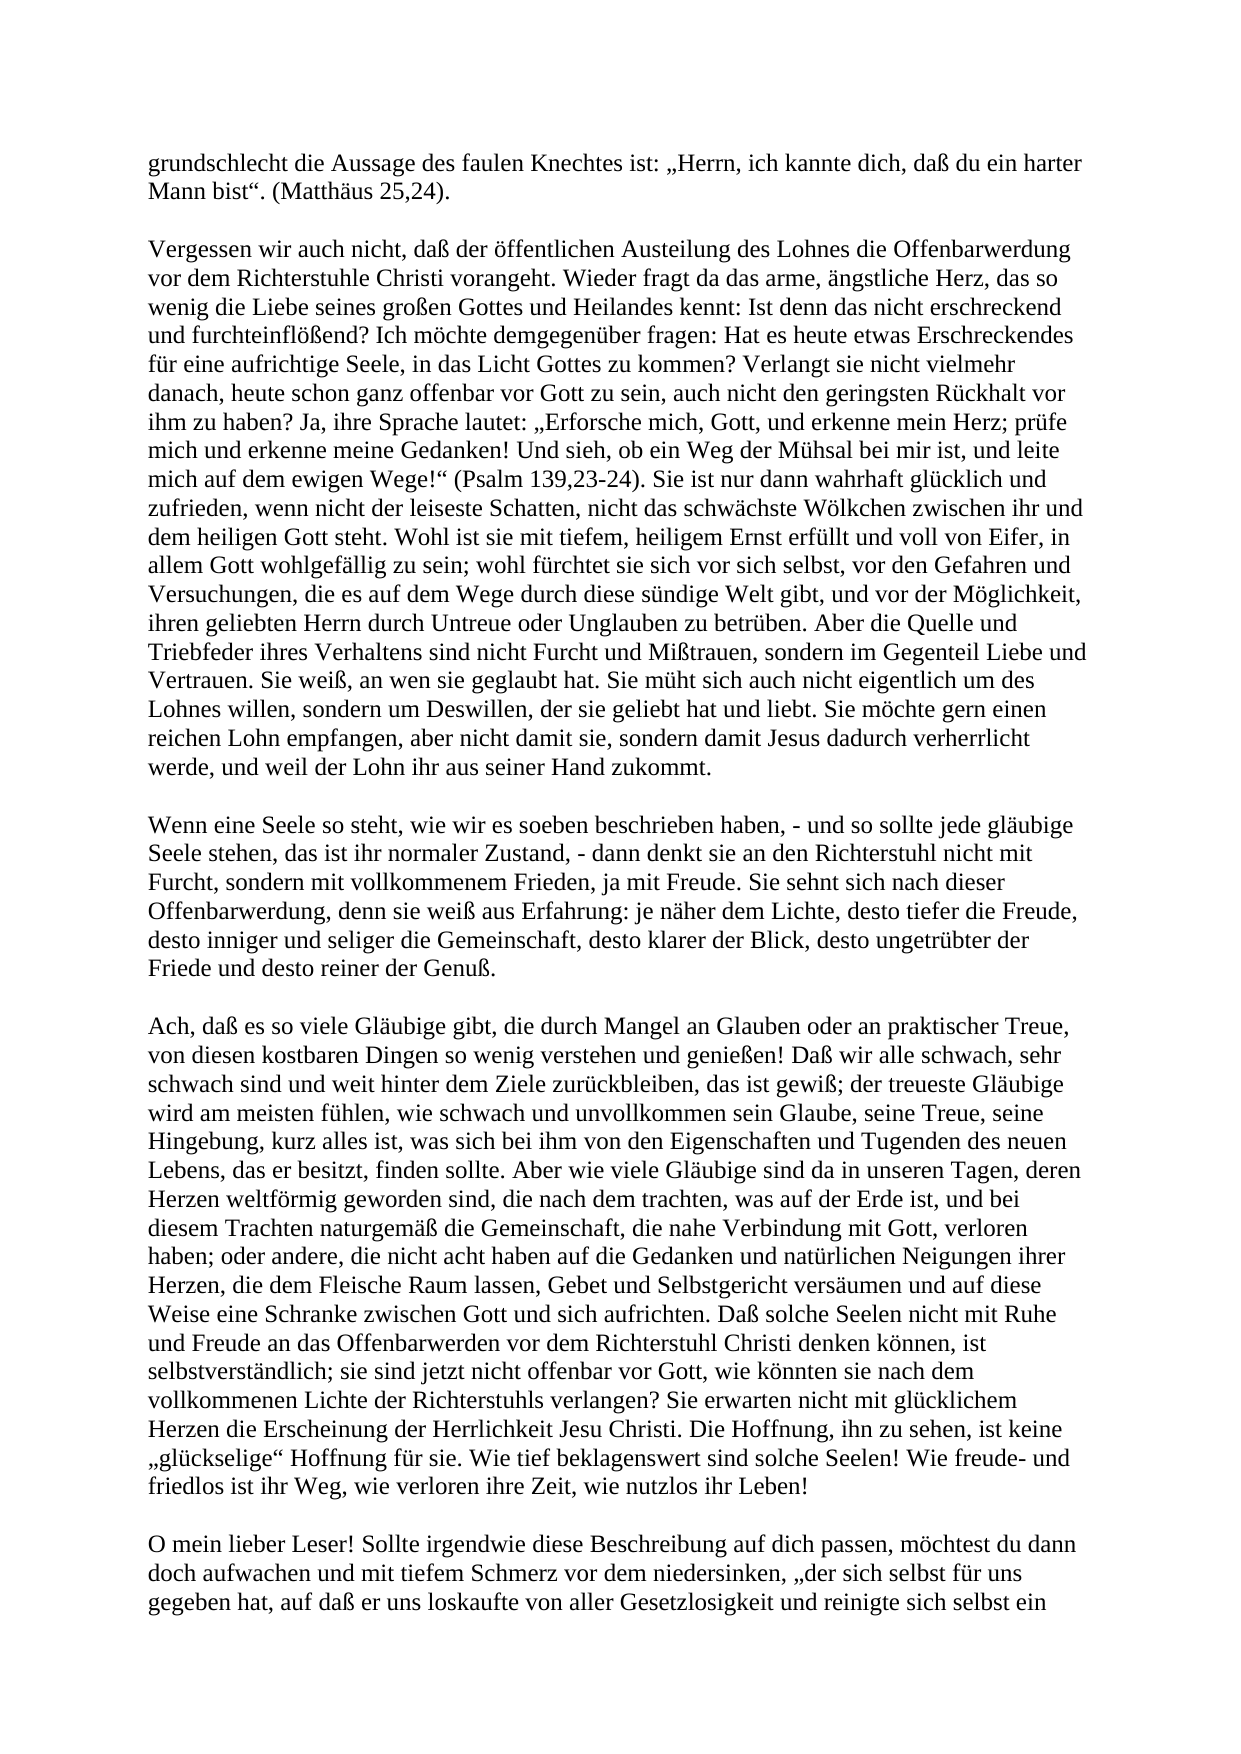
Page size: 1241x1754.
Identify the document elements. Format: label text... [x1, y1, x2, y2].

text Vergessen wir auch nicht, daß der öffentlichen Austeilung des Lohnes die Offenbarwerdung vor dem Richterstuhle Christi vorangeht. Wieder fragt da das arme, ängstliche Herz, das so wenig die Liebe seines großen Gottes und Heilandes kennt: Ist denn das nicht erschreckend und furchteinflößend? Ich möchte demgegenüber fragen: Hat es heute etwas Erschreckendes für eine aufrichtige Seele, in das Licht Gottes zu kommen? Verlangt sie nicht vielmehr danach, heute schon ganz offenbar vor Gott zu sein, auch nicht den geringsten Rückhalt vor ihm zu haben? Ja, ihre Sprache lautet: „Erforsche mich, Gott, und erkenne mein Herz; prüfe mich und erkenne meine Gedanken! Und sieh, ob ein Weg der Mühsal bei mir ist, und leite mich auf dem ewigen Wege!“ (Psalm 139,23-24). Sie ist nur dann wahrhaft glücklich und zufrieden, wenn nicht der leiseste Schatten, nicht das schwächste Wölkchen zwischen ihr und dem heiligen Gott steht. Wohl ist sie mit tiefem, heiligem Ernst erfüllt und voll von Eifer, in allem Gott wohlgefällig zu sein; wohl fürchtet sie sich vor sich selbst, vor den Gefahren und Versuchungen, die es auf dem Wege durch diese sündige Welt gibt, und vor der Möglichkeit, ihren geliebten Herrn durch Untreue oder Unglauben zu betrüben. Aber die Quelle und Triebfeder ihres Verhaltens sind nicht Furcht und Mißtrauen, sondern im Gegenteil Liebe und Vertrauen. Sie weiß, an wen sie geglaubt hat. Sie müht sich auch nicht eigentlich um des Lohnes willen, sondern um Deswillen, der sie geliebt hat und liebt. Sie möchte gern einen reichen Lohn empfangen, aber nicht damit sie, sondern damit Jesus dadurch verherrlicht werde, und weil der Lohn ihr aus seiner Hand zukommt. [148, 234, 1093, 781]
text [148, 148, 1093, 205]
text Ach, daß es so viele Gläubige gibt, die durch Mangel an Glauben oder an praktischer Treue, von diesen kostbaren Dingen so wenig verstehen und genießen! Daß wir alle schwach, sehr schwach sind und weit hinter dem Ziele zurückbleiben, das ist gewiß; der treueste Gläubige wird am meisten fühlen, wie schwach und unvollkommen sein Glaube, seine Treue, seine Hingebung, kurz alles ist, was sich bei ihm von den Eigenschaften und Tugenden des neuen Lebens, das er besitzt, finden sollte. Aber wie viele Gläubige sind da in unseren Tagen, deren Herzen weltförmig geworden sind, die nach dem trachten, was auf der Erde ist, und bei diesem Trachten naturgemäß die Gemeinschaft, die nahe Verbindung mit Gott, verloren haben; oder andere, die nicht acht haben auf die Gedanken und natürlichen Neigungen ihrer Herzen, die dem Fleische Raum lassen, Gebet und Selbstgericht versäumen und auf diese Weise eine Schranke zwischen Gott und sich aufrichten. Daß solche Seelen nicht mit Ruhe und Freude an das Offenbarwerden vor dem Richterstuhl Christi denken können, ist selbstverständlich; sie sind jetzt nicht offenbar vor Gott, wie könnten sie nach dem vollkommenen Lichte der Richterstuhls verlangen? Sie erwarten nicht mit glücklichem Herzen die Erscheinung der Herrlichkeit Jesu Christi. Die Hoffnung, ihn zu sehen, ist keine „glückselige“ Hoffnung für sie. Wie tief beklagenswert sind solche Seelen! Wie freude- und friedlos ist ihr Weg, wie verloren ihre Zeit, wie nutzlos ihr Leben! [148, 1011, 1093, 1500]
text Wenn eine Seele so steht, wie wir es soeben beschrieben haben, - und so sollte jede gläubige Seele stehen, das ist ihr normaler Zustand, - dann denkt sie an den Richterstuhl nicht mit Furcht, sondern mit vollkommenem Frieden, ja mit Freude. Sie sehnt sich nach dieser Offenbarwerdung, denn sie weiß aus Erfahrung: je näher dem Lichte, desto tiefer die Freude, desto inniger und seliger die Gemeinschaft, desto klarer der Blick, desto ungetrübter der Friede und desto reiner der Genuß. [148, 810, 1093, 982]
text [148, 1529, 1093, 1616]
